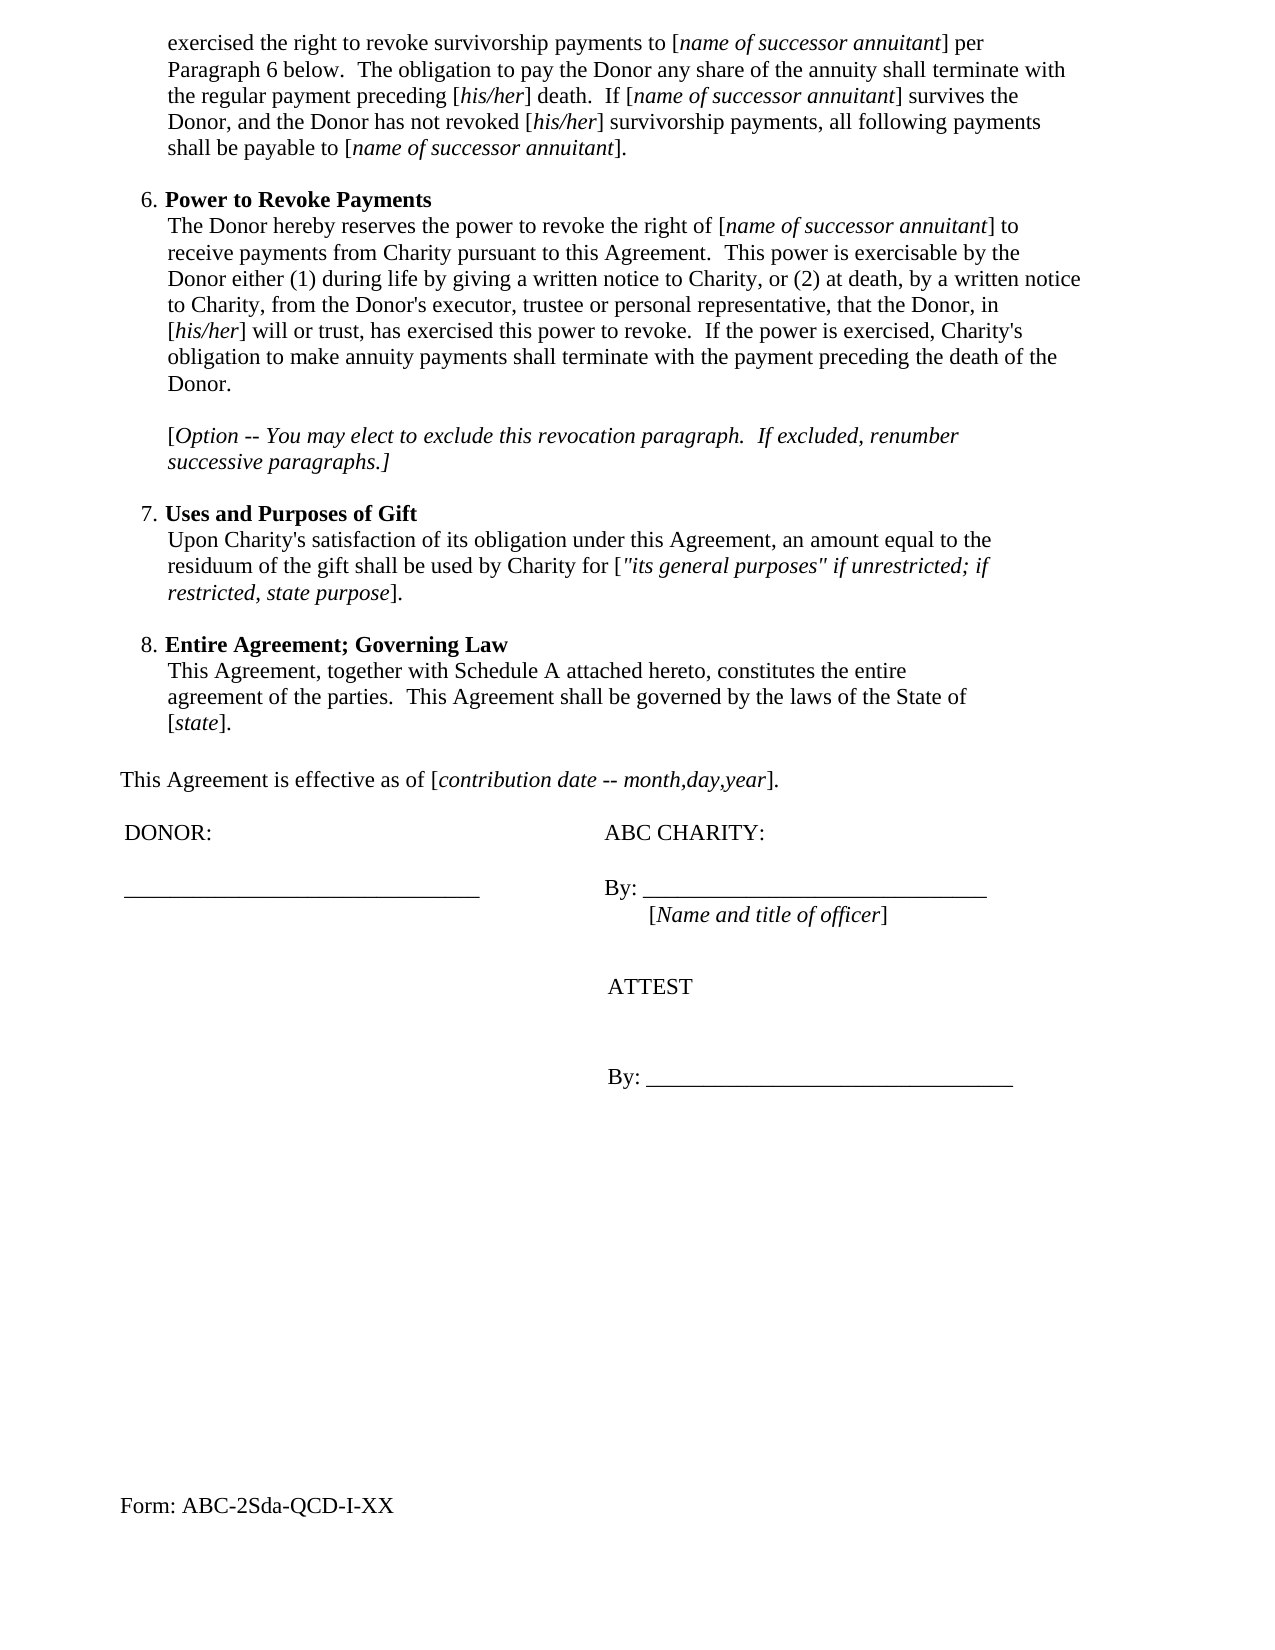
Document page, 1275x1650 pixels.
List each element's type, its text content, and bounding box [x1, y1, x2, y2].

text This Agreement is effective as of [contribution date -- month,day,year]. [120, 766, 1188, 792]
text The Donor hereby reserves the power to revoke the right of [name of successor annuitant] to receive payments from Charity pursuant to this Agreement. This power is exercisable by the Donor either (1) during life by giving a written notice to Charity, or (2) at death, by a written notice to Charity, from the Donor's executor, trustee or personal representative, that the Donor, in [his/her] will or trust, has exercised this power to revoke. If the power is exercised, Charity's obligation to make annuity payments shall terminate with the payment preceding the death of the Donor. [167, 213, 1083, 396]
text By: ________________________________ [120, 1063, 1186, 1089]
text 8. Entire Agreement; Governing Law [141, 631, 1188, 657]
text Upon Charity's satisfaction of its obligation under this Agreement, an amount equal to the residuum of the gift shall be used by Charity for ["its general purposes" if unrestricted; if restricted, state purpose]. [167, 527, 1065, 605]
text This Agreement, together with Schedule A attached hereto, constitutes the entire agreement of the parties. This Agreement shall be governed by the laws of the State of [state]. [167, 657, 992, 736]
text DONOR: [124, 819, 521, 845]
text [Option -- You may elect to exclude this revocation paragraph. If excluded, renumber successive paragraphs.] [167, 422, 1037, 474]
text ATTEST [607, 973, 1186, 999]
text ABC CHARITY: [604, 819, 1188, 845]
text 7. Uses and Purposes of Gift [141, 501, 1188, 527]
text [167, 30, 1082, 161]
text By: ______________________________ [Name and title of officer] [604, 875, 1032, 927]
text _______________________________ [124, 875, 521, 901]
text 6. Power to Revoke Payments [141, 187, 1188, 213]
